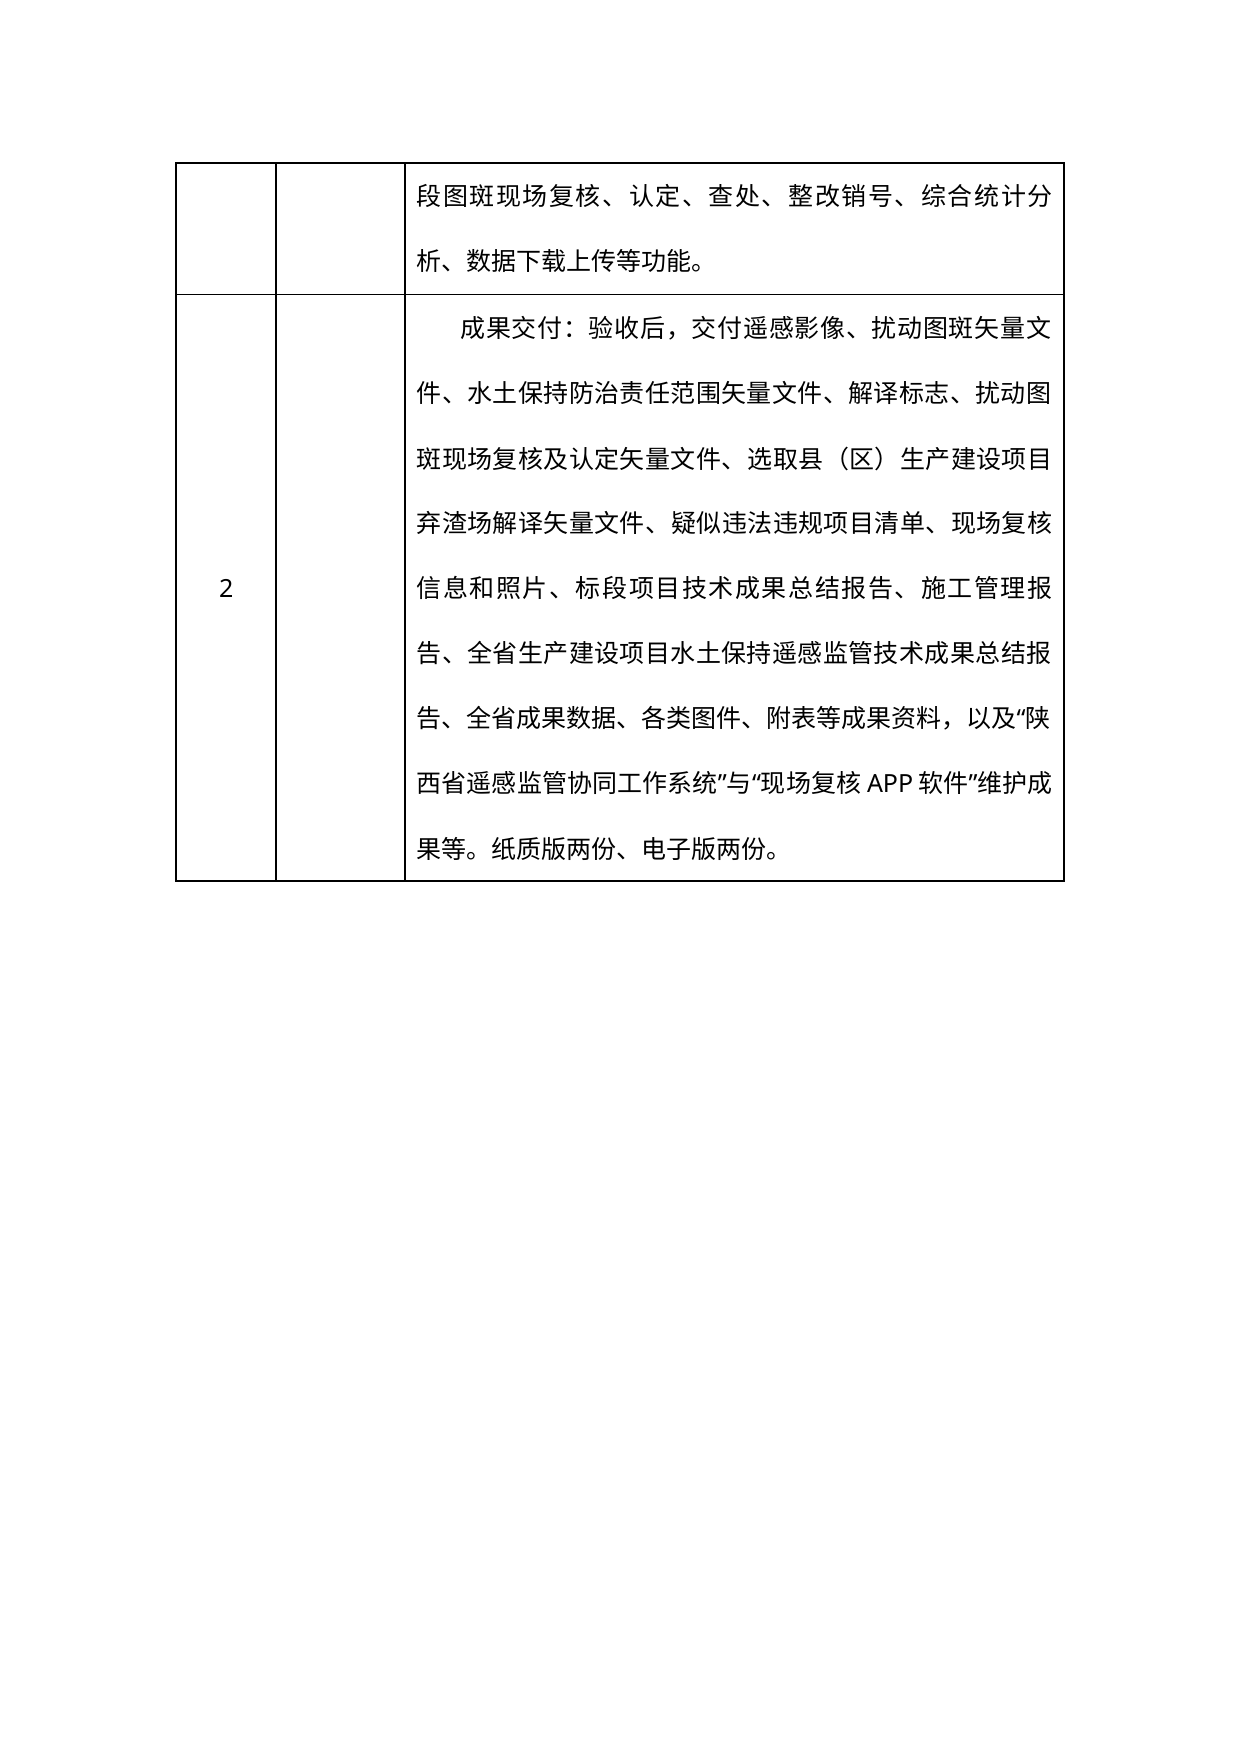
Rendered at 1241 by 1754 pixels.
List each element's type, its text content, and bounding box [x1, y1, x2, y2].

table_cell 成果交付：验收后，交付遥感影像、扰动图斑矢量文件、水土保持防治责任范围矢量文件、解译标志、扰动图斑现场复核及认定矢量文件、选取县（区）生产建设项目弃渣场解译矢量文件、疑似违法违规项目清单、现场复核信息和照片、标段项目技术成果总结报告、施工管理报告、全省生产建设项目水土保持遥感监管技术成果总结报告、全省成果数据、各类图件、附表等成果资料，以及“陕西省遥感监管协同工作系统”与“现场复核APP软件”维护成果等。纸质版两份、电子版两份。 [406, 295, 1063, 880]
table_cell 2 [177, 295, 275, 880]
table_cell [406, 164, 1063, 293]
table_cell 1 [177, 164, 275, 293]
table_cell [277, 164, 404, 293]
table_cell [277, 295, 404, 880]
